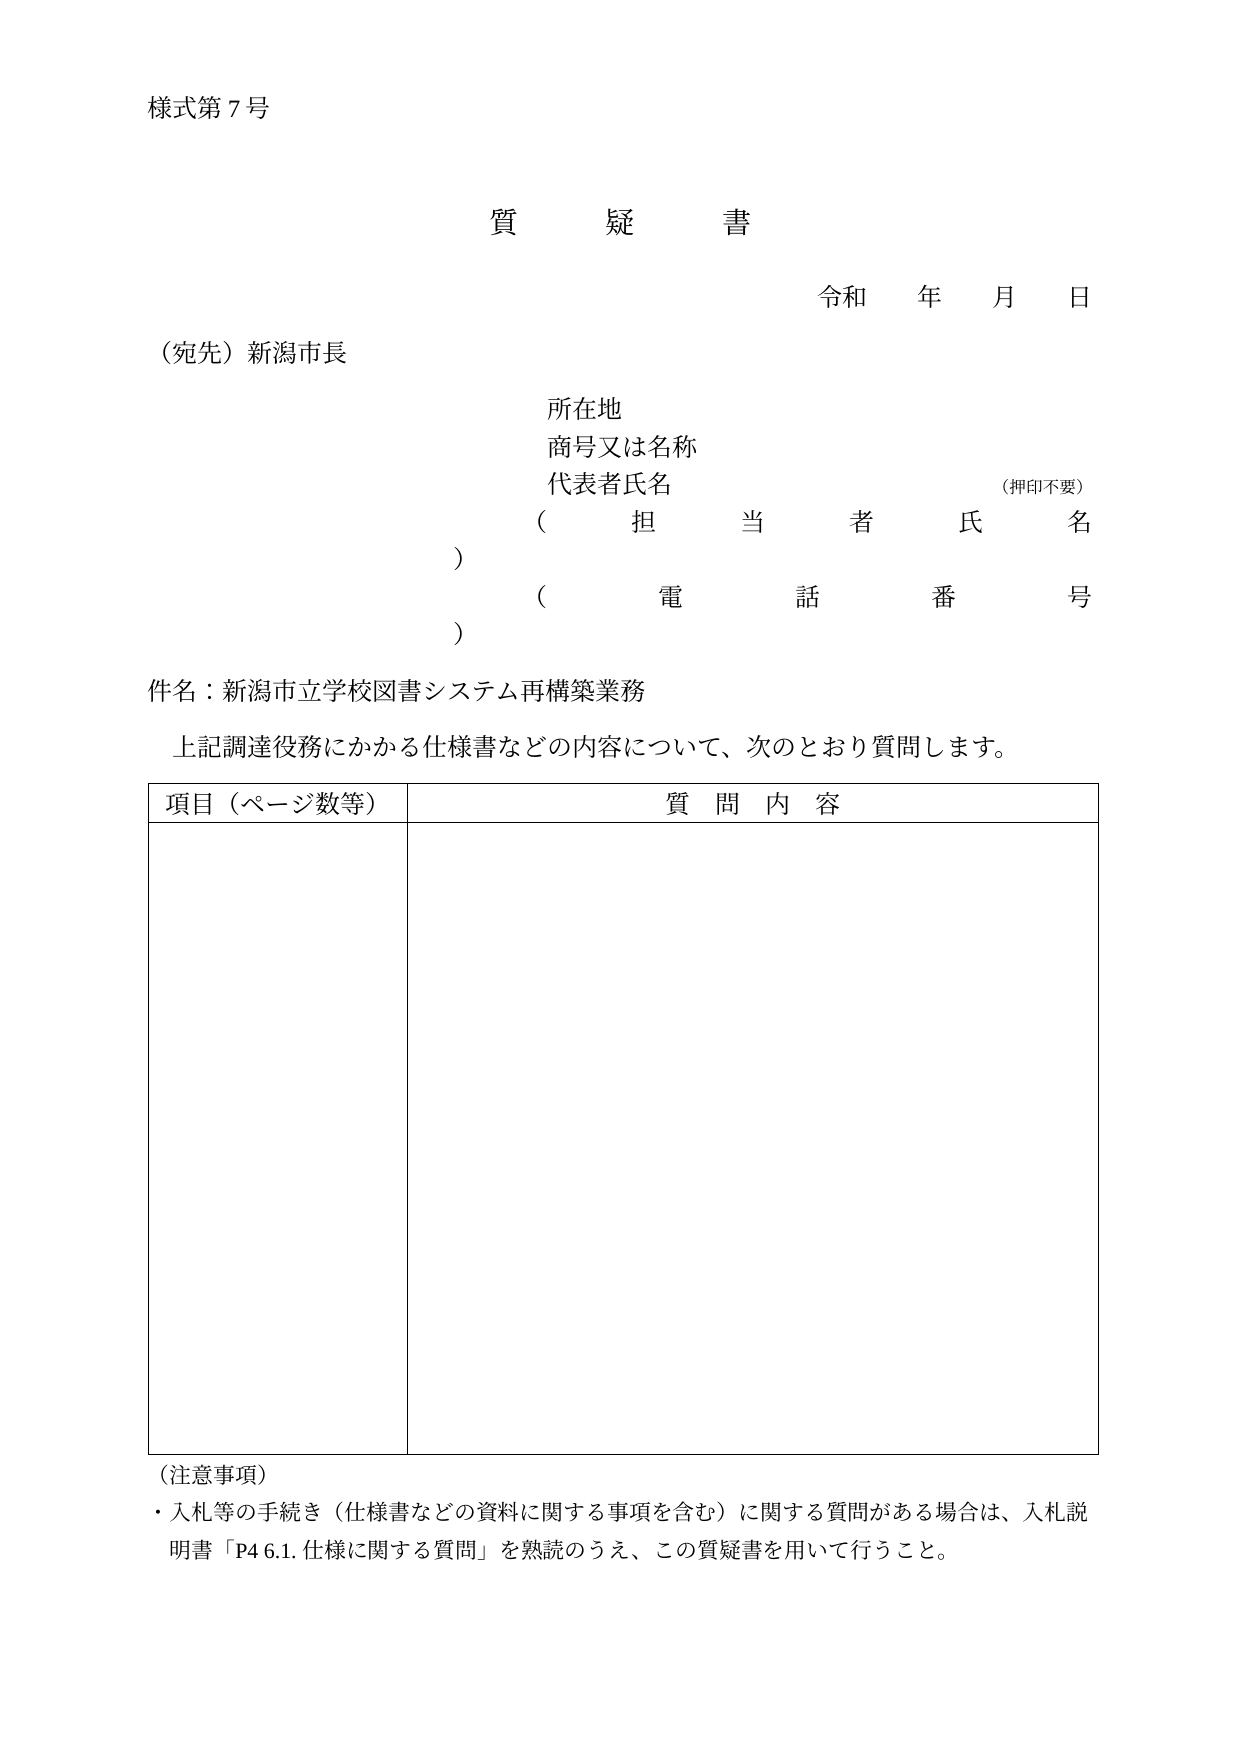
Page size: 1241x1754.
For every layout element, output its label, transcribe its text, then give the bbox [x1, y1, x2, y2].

subtitle 質 疑 書 [148, 183, 1092, 258]
text （注意事項） [148, 1455, 1092, 1492]
table_header 質 問 内 容 [408, 784, 1098, 822]
text 代表者氏名 （押印不要） [428, 464, 1092, 502]
text （宛先）新潟市長 [148, 333, 1092, 371]
text 令和 年 月 日 [148, 277, 1092, 314]
text 商号又は名称 [428, 427, 1092, 464]
text 件名：新潟市立学校図書システム再構築業務 [148, 671, 1092, 708]
text 所在地 [548, 389, 1092, 427]
text ・入札等の手続き（仕様書などの資料に関する事項を含む）に関する質問がある場合は、入札説明書「P4 6.1. 仕様に関する質問」を熟読のうえ、この質疑書を用いて行うこと。 [148, 1492, 1092, 1567]
table_cell [408, 823, 1098, 1454]
table_header 項目（ページ数等） [149, 784, 407, 822]
table_cell [149, 823, 407, 1454]
text （電話番号 ） [428, 577, 1092, 652]
text 上記調達役務にかかる仕様書などの内容について、次のとおり質問します。 [148, 727, 1092, 764]
text （担当者氏名 ） [428, 502, 1092, 577]
